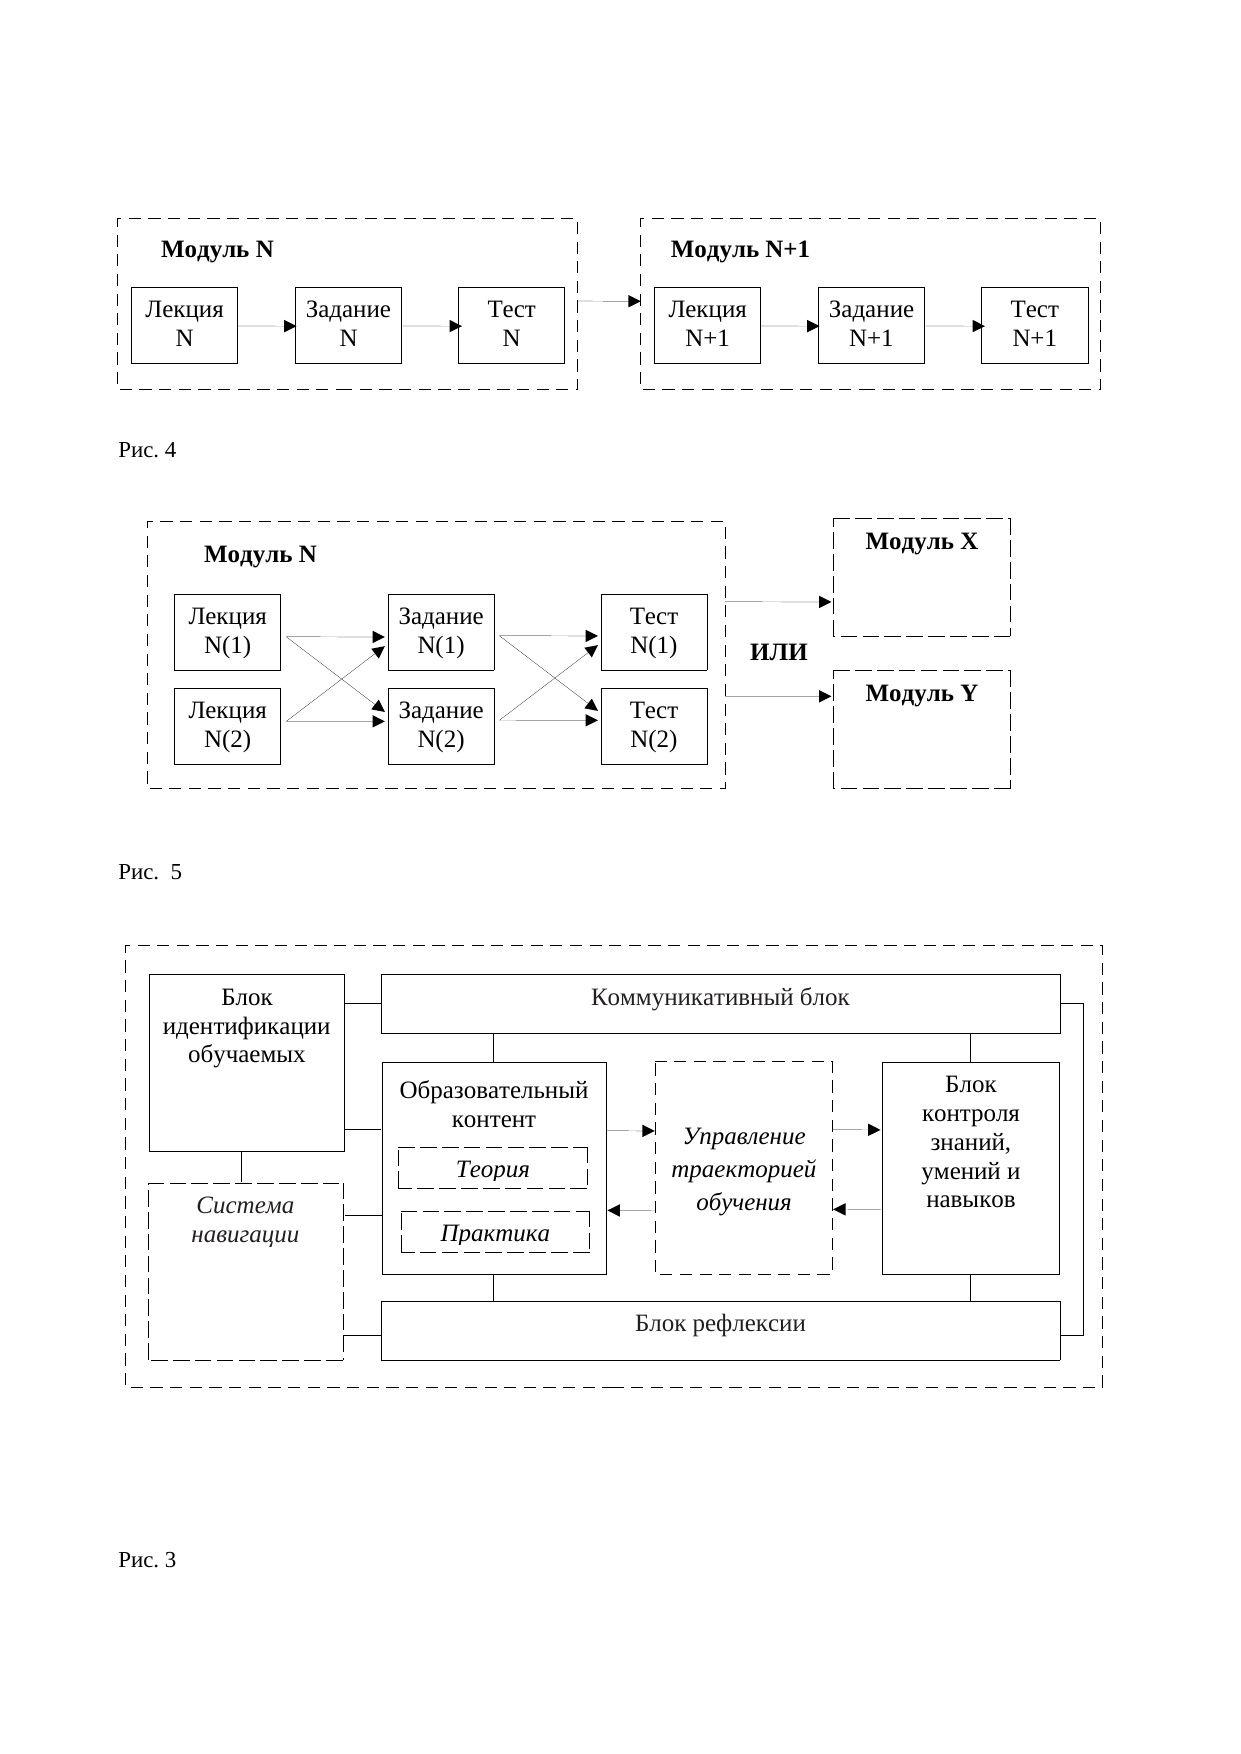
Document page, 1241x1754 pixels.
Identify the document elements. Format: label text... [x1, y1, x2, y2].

text Рис. 4 [118, 436, 1122, 463]
text Рис. 5 [118, 858, 1122, 885]
text Рис. 3 [118, 1546, 1122, 1572]
